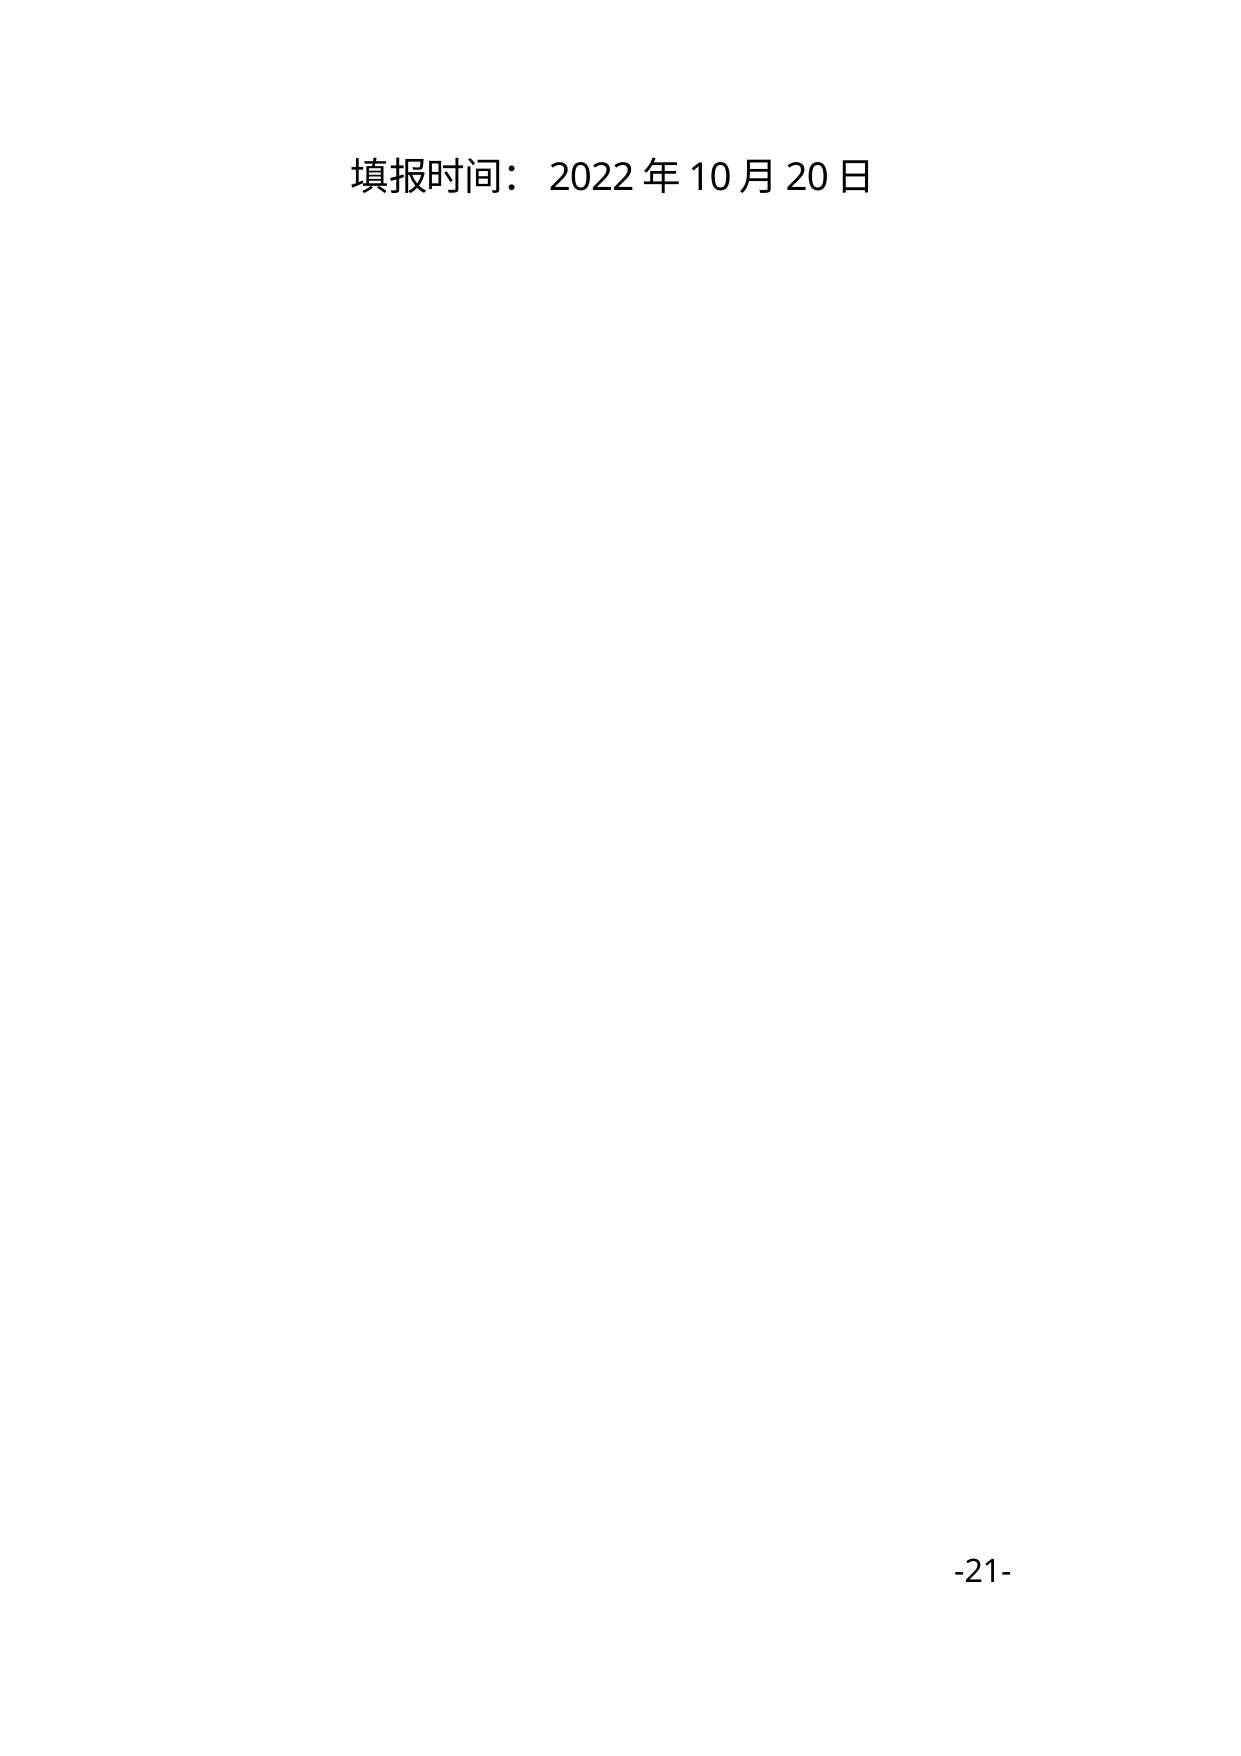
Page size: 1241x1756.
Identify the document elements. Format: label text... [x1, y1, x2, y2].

text 填报时间： 2022年10月20日 [172, 149, 1054, 201]
